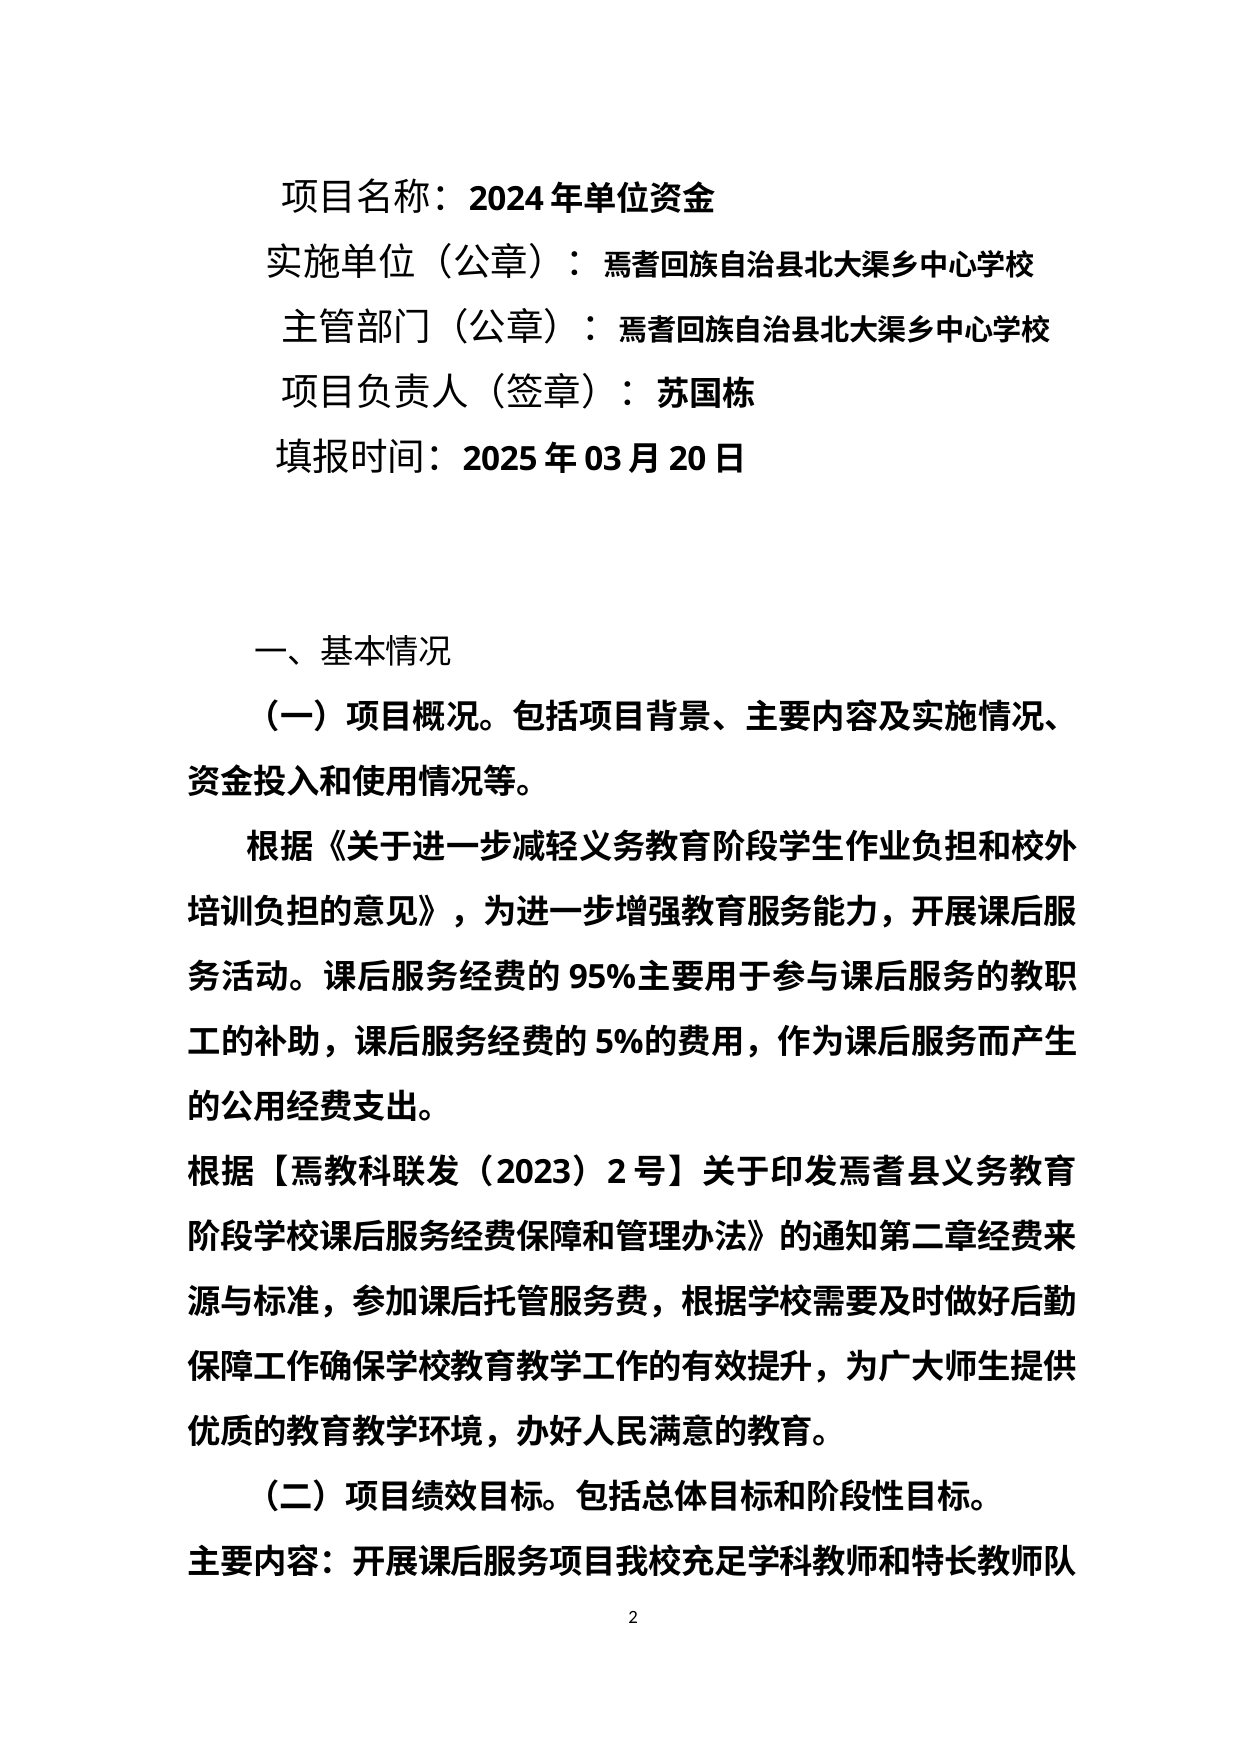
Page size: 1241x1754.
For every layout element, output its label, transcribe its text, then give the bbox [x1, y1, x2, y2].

text （一）项目概况。包括项目背景、主要内容及实施情况、资金投入和使用情况等。 [187, 682, 1078, 812]
text 实施单位（公章）：焉耆回族自治县北大渠乡中心学校 [187, 227, 1078, 292]
text 项目负责人（签章）：苏国栋 [187, 357, 1078, 422]
text 主管部门（公章）：焉耆回族自治县北大渠乡中心学校 [187, 292, 1078, 357]
text 项目名称：2024年单位资金 [187, 162, 1078, 227]
text （二）项目绩效目标。包括总体目标和阶段性目标。 [187, 1462, 1078, 1527]
text 填报时间：2025年03月20日 [216, 422, 1078, 487]
text 根据《关于进一步减轻义务教育阶段学生作业负担和校外培训负担的意见》，为进一步增强教育服务能力，开展课后服务活动。课后服务经费的95%主要用于参与课后服务的教职工的补助，课后服务经费的5%的费用，作为课后服务而产生的公用经费支出。 根据【焉教科联发（2023）2号】关于印发焉耆县义务教育阶段学校课后服务经费保障和管理办法》的通知第二章经费来源与标准，参加课后托管服务费，根据学校需要及时做好后勤保障工作确保学校教育教学工作的有效提升，为广大师生提供优质的教育教学环境，办好人民满意的教育。 [187, 812, 1078, 1462]
text 一、基本情况 [187, 617, 1078, 682]
